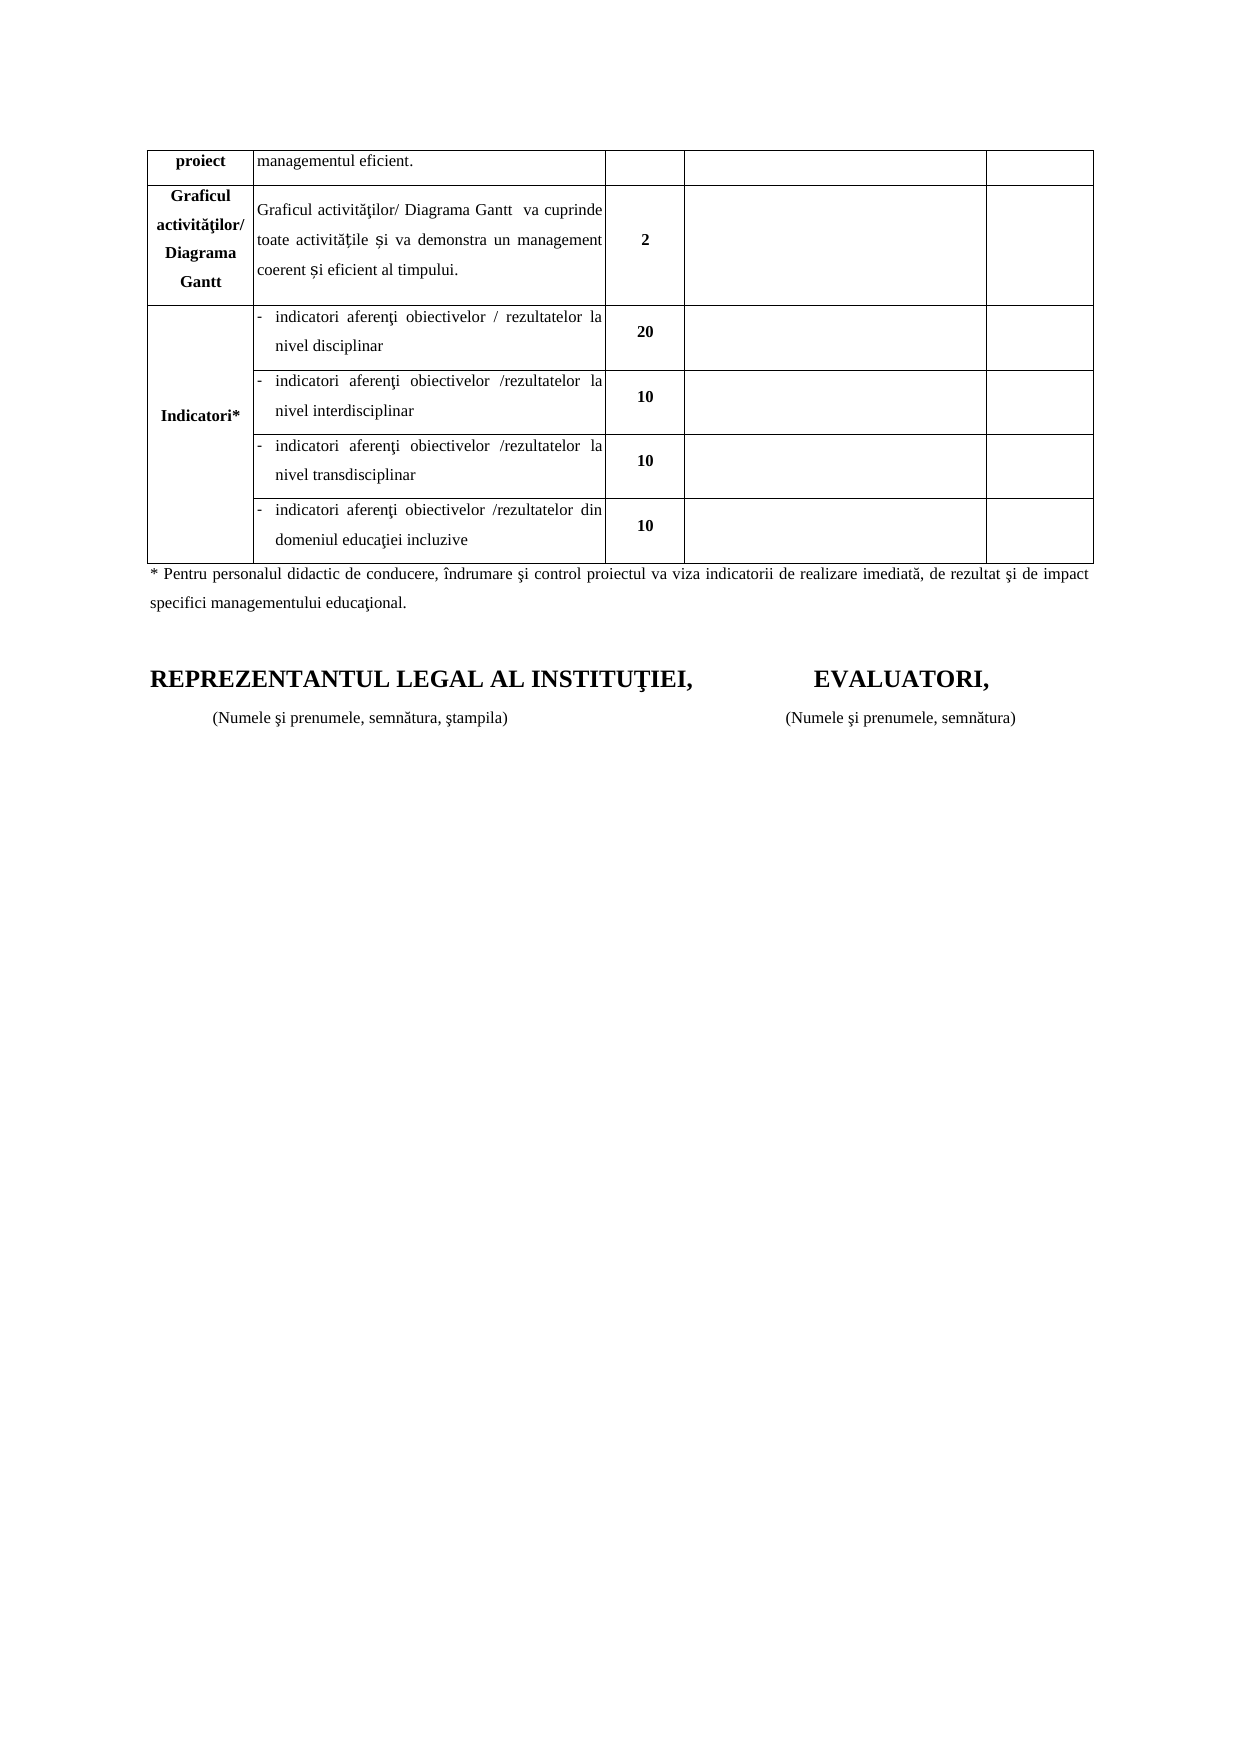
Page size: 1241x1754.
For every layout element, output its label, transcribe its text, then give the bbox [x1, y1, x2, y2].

table_cell Graficul activităţilor/ Diagrama Gantt va cuprinde toate activitățile și va demonstra un management coerent și eficient al timpului. [254, 186, 605, 305]
text * Pentru personalul didactic de conducere, îndrumare şi control proiectul va viza indicatorii de realizare imediată, de rezultat şi de impact specifici managementului educaţional. [150, 564, 1090, 612]
table_cell indicatori aferenţi obiectivelor /rezultatelor la nivel interdisciplinar [254, 371, 605, 434]
table_cell [685, 435, 986, 498]
table_cell indicatori aferenţi obiectivelor /rezultatelor la nivel transdisciplinar [254, 435, 605, 498]
table_cell indicatori aferenţi obiectivelor /rezultatelor din domeniul educaţiei incluzive [254, 499, 605, 563]
table_cell [987, 499, 1093, 563]
table_cell Indicatori* [148, 306, 253, 563]
table_cell 2 [606, 186, 684, 305]
table_cell Graficul activităţilor/ Diagrama Gantt [148, 186, 253, 305]
table_cell [685, 306, 986, 369]
table_cell 10 [606, 371, 684, 434]
table_cell [685, 186, 986, 305]
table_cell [148, 151, 253, 184]
table_cell [987, 435, 1093, 498]
table_cell [685, 499, 986, 563]
table_cell [987, 151, 1093, 184]
table_cell [987, 371, 1093, 434]
table_cell [685, 151, 986, 184]
table_cell [987, 186, 1093, 305]
text REPREZENTANTUL LEGAL AL INSTITUŢIEI, EVALUATORI, [150, 664, 1090, 693]
table_cell 8 [606, 151, 684, 184]
table_cell 10 [606, 499, 684, 563]
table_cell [254, 151, 605, 184]
table_cell [685, 371, 986, 434]
table_cell 20 [606, 306, 684, 369]
table_cell 10 [606, 435, 684, 498]
text (Numele şi prenumele, semnătura, ştampila) (Numele şi prenumele, semnătura) [150, 707, 1090, 727]
table_cell indicatori aferenţi obiectivelor / rezultatelor la nivel disciplinar [254, 306, 605, 369]
table_cell [987, 306, 1093, 369]
